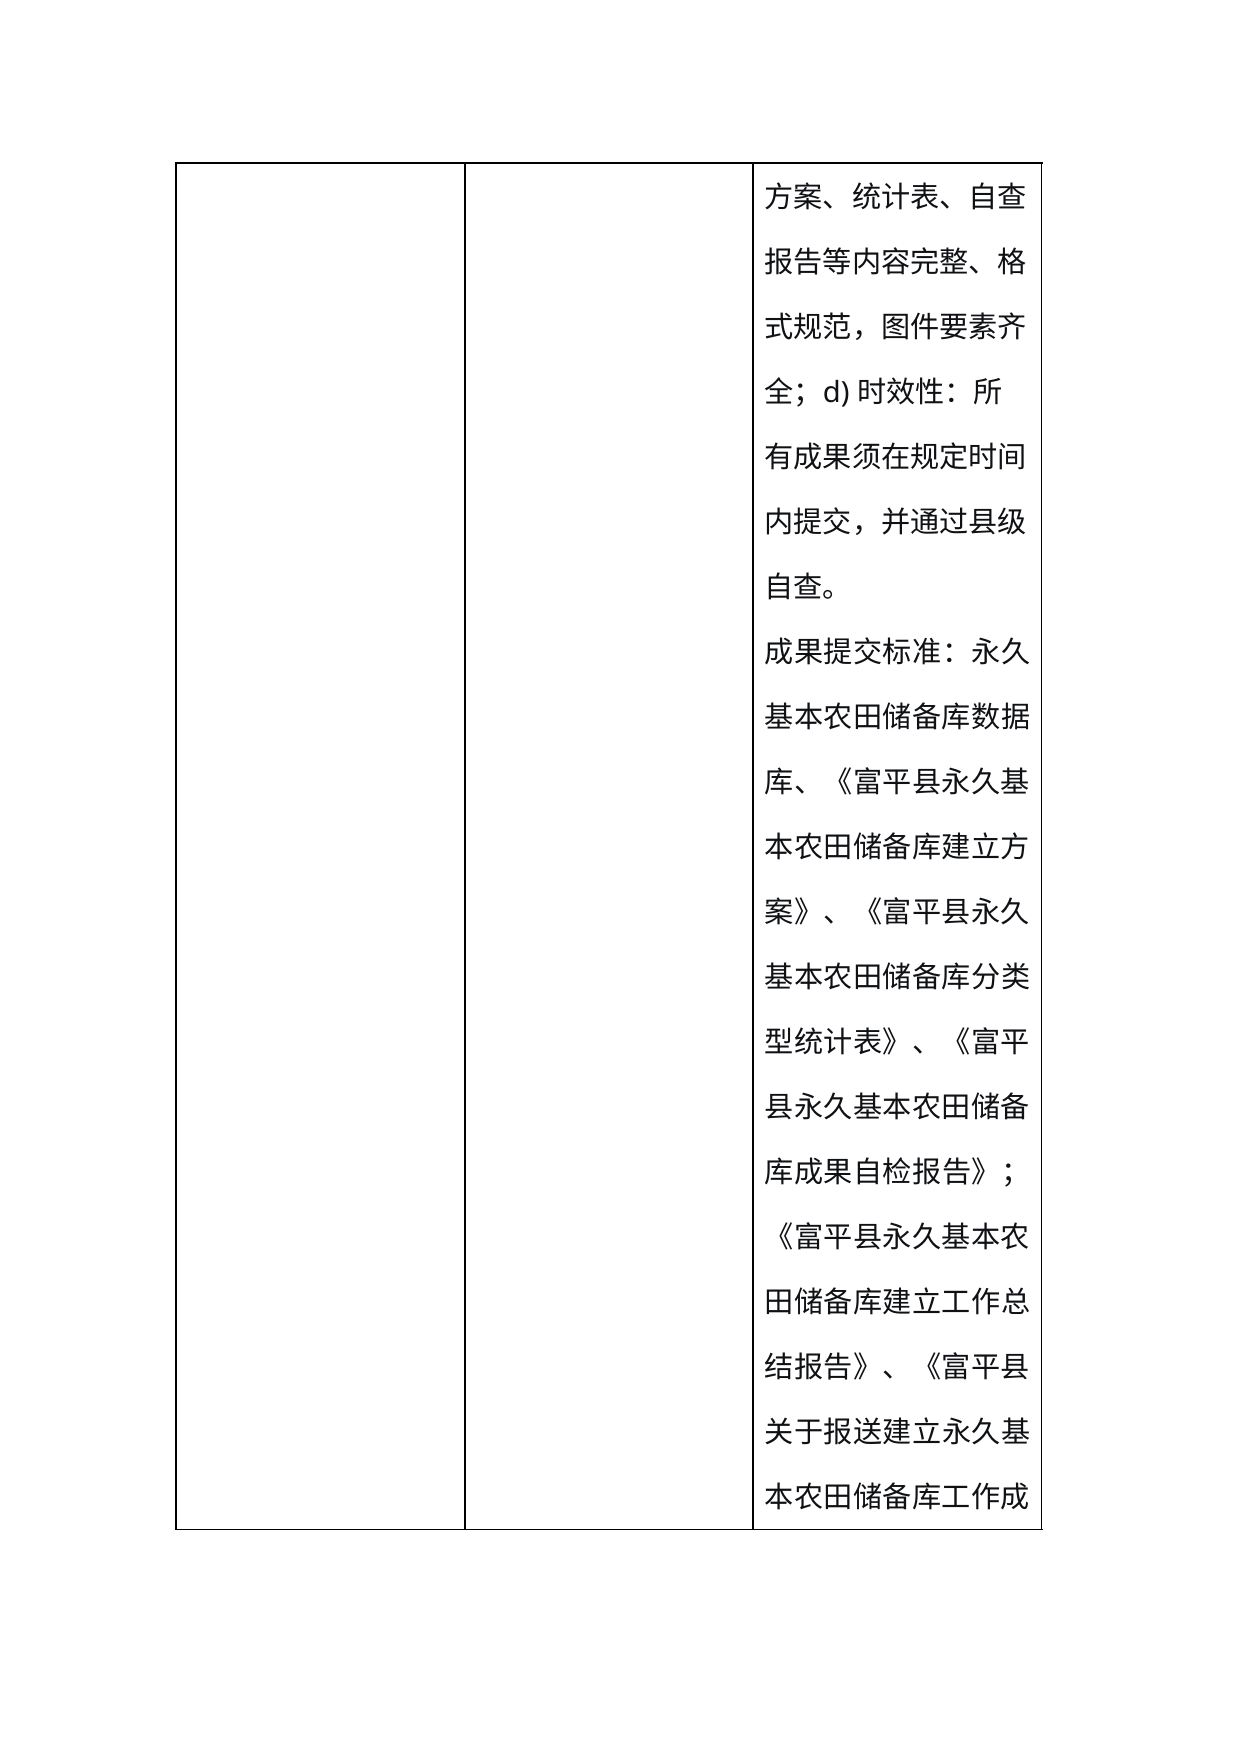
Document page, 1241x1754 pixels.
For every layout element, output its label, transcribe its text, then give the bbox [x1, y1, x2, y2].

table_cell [754, 164, 1041, 1528]
table_cell [466, 164, 752, 1528]
table_cell 1 [177, 164, 464, 1528]
